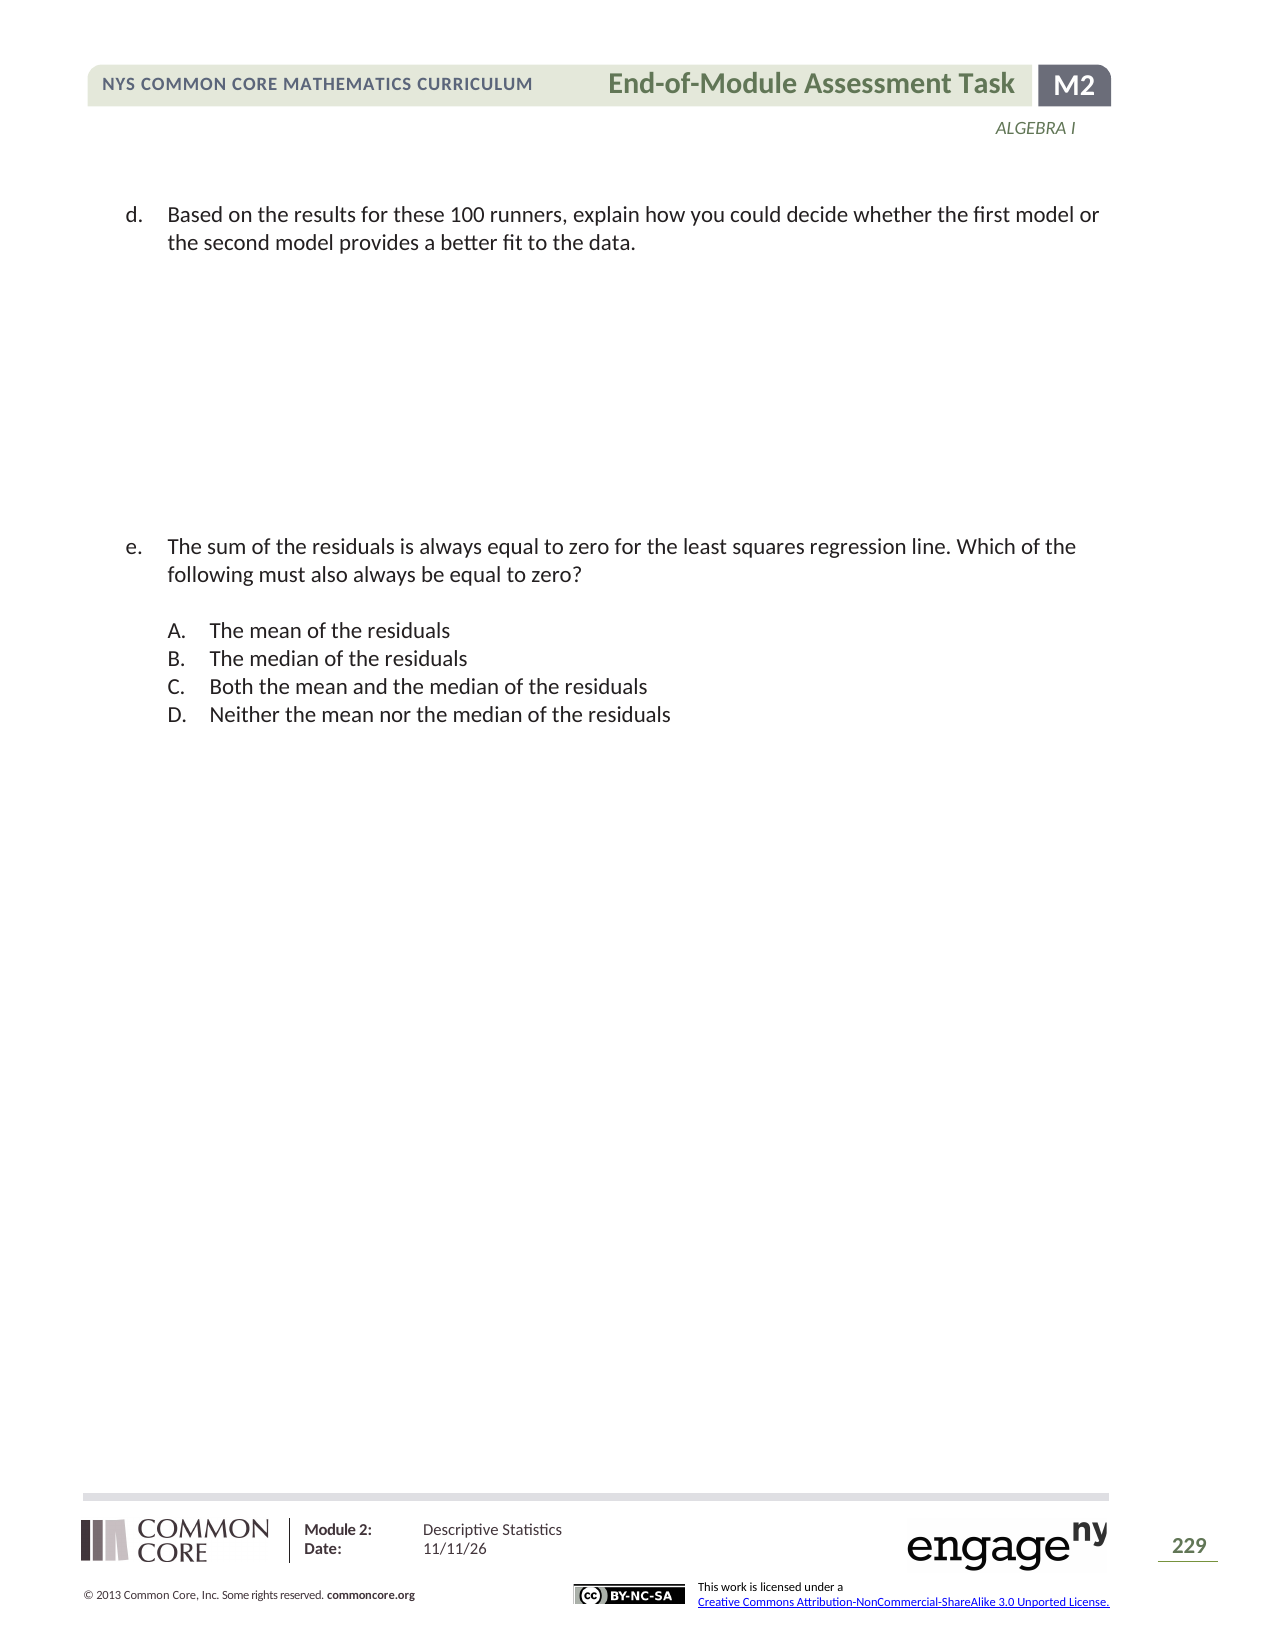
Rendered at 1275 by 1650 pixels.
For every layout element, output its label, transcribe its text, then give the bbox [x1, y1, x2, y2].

list Neither the mean nor the median of the residuals [167, 700, 1108, 728]
list The mean of the residuals [167, 616, 1108, 644]
list The median of the residuals [167, 644, 1108, 672]
picture [81, 1517, 269, 1562]
list Based on the results for these 100 runners, explain how you could decide whether the first model or the second model provides a better fit to the data. [125, 200, 1108, 256]
list The sum of the residuals is always equal to zero for the least squares regression line. Which of the following must also always be equal to zero? [125, 532, 1108, 588]
picture [906, 1518, 1107, 1573]
picture [572, 1584, 685, 1604]
list Both the mean and the median of the residuals [167, 672, 1108, 700]
